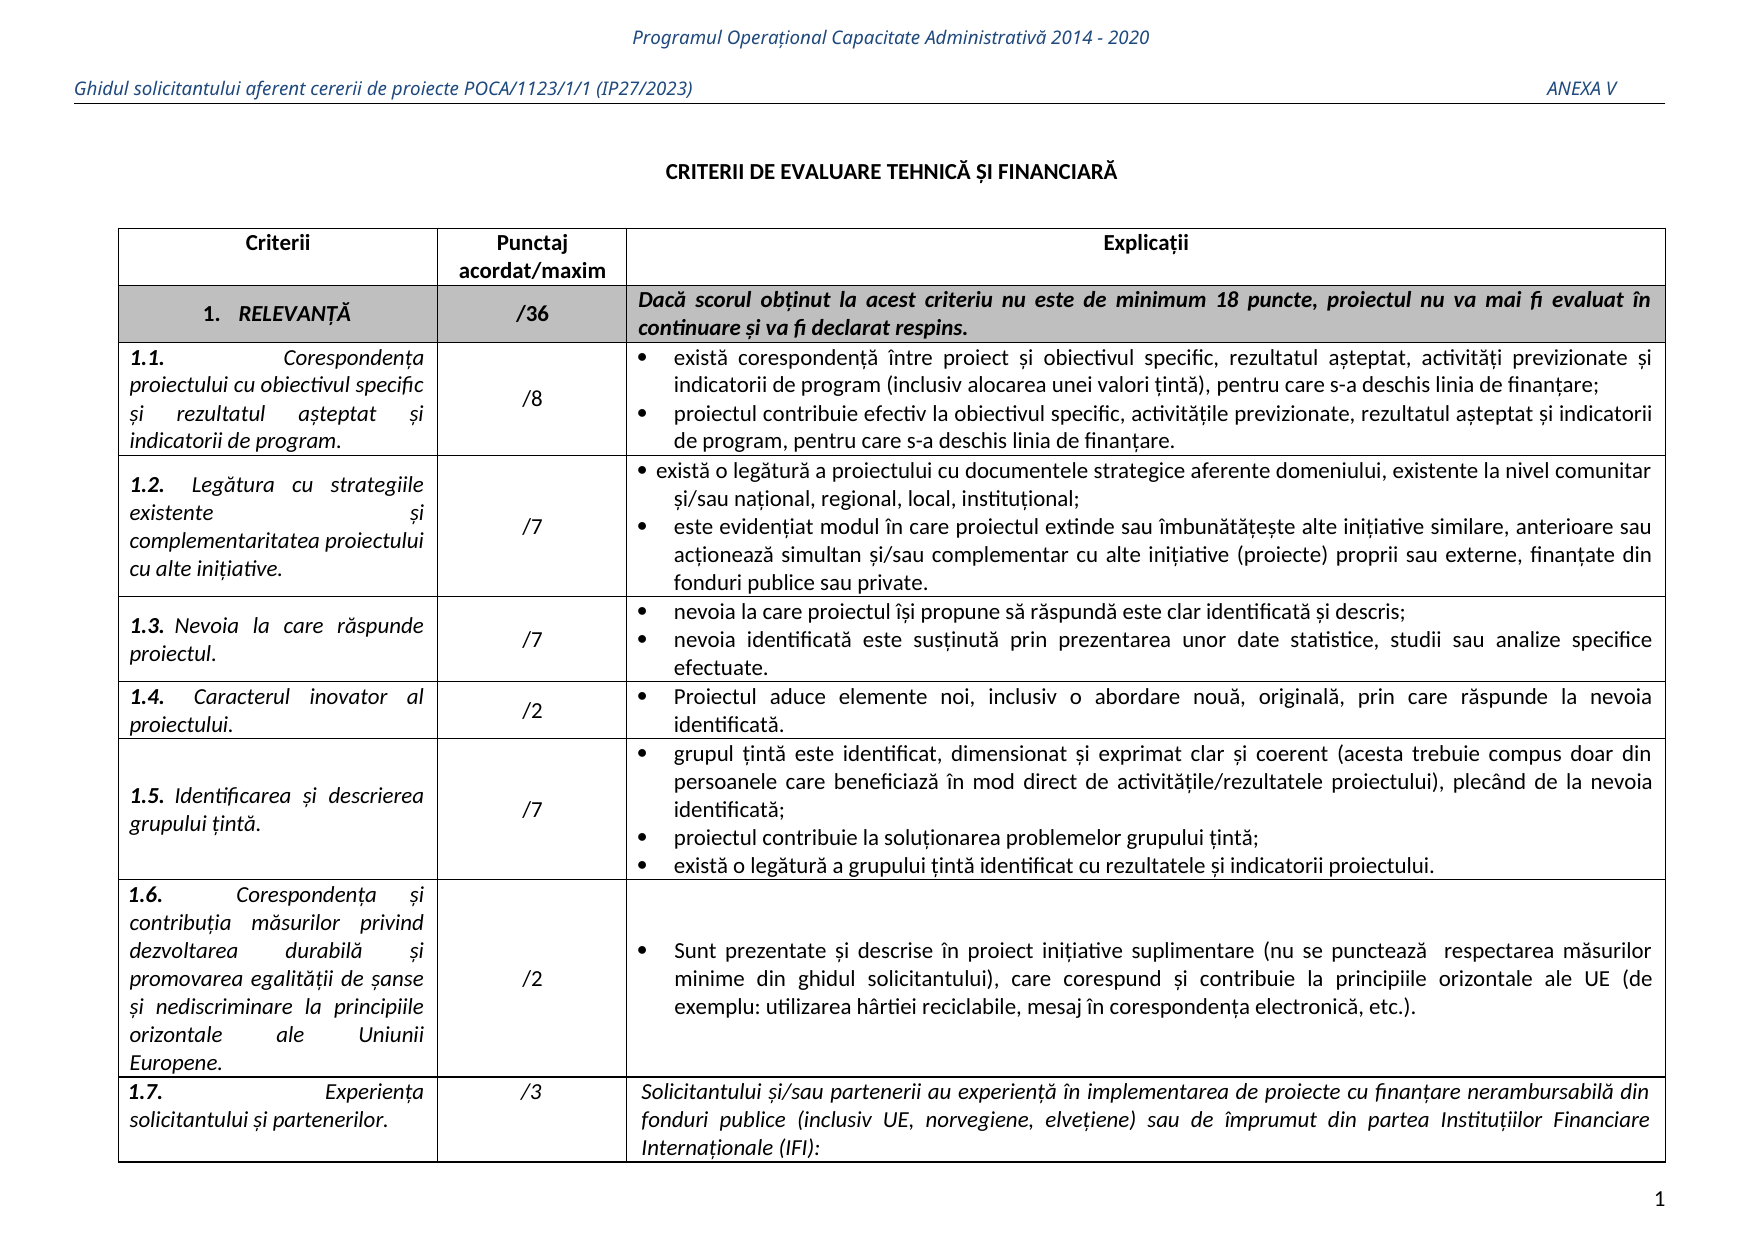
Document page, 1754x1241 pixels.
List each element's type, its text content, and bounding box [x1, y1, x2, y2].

table_header Explicații [627, 229, 1665, 284]
table_header Punctaj acordat/maxim [438, 229, 626, 284]
table_cell /7 [438, 597, 626, 681]
text CRITERII DE EVALUARE TEHNICĂ ȘI FINANCIARĂ [118, 157, 1665, 185]
table_cell /2 [438, 880, 626, 1076]
table_cell /36 [438, 286, 626, 342]
table_cell Corespondența și contribuția măsurilor privind dezvoltarea durabilă și promovarea egalității de șanse și nediscriminare la principiile orizontale ale Uniunii Europene. [119, 880, 437, 1076]
table_cell RELEVANȚĂ [119, 286, 437, 342]
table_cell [627, 1078, 1665, 1161]
table_cell /7 [438, 456, 626, 596]
table_cell Caracterul inovator al proiectului. [119, 682, 437, 738]
table_cell Proiectul aduce elemente noi, inclusiv o abordare nouă, originală, prin care răspunde la nevoia identificată. [627, 682, 1665, 738]
table_cell Legătura cu strategiile existente și complementaritatea proiectului cu alte inițiative. [119, 456, 437, 596]
table_cell Sunt prezentate și descrise în proiect inițiative suplimentare (nu se punctează respectarea măsurilor minime din ghidul solicitantului), care corespund și contribuie la principiile orizontale ale UE (de exemplu: utilizarea hârtiei reciclabile, mesaj în corespondența electronică, etc.). [627, 880, 1665, 1076]
table_cell Corespondența proiectului cu obiectivul specific și rezultatul așteptat și indicatorii de program. [119, 343, 437, 455]
table_cell grupul țintă este identificat, dimensionat și exprimat clar și coerent (acesta trebuie compus doar din persoanele care beneficiază în mod direct de activitățile/rezultatele proiectului), plecând de la nevoia identificată; proiectul contribuie la soluționarea problemelor grupului țintă; există o legătură a grupului țintă identificat cu rezultatele și indicatorii proiectului. [627, 739, 1665, 879]
table_cell nevoia la care proiectul își propune să răspundă este clar identificată și descris; nevoia identificată este susținută prin prezentarea unor date statistice, studii sau analize specifice efectuate. [627, 597, 1665, 681]
table_cell există o legătură a proiectului cu documentele strategice aferente domeniului, existente la nivel comunitar și/sau național, regional, local, instituțional; este evidențiat modul în care proiectul extinde sau îmbunătățește alte inițiative similare, anterioare sau acționează simultan și/sau complementar cu alte inițiative (proiecte) proprii sau externe, finanțate din fonduri publice sau private. [627, 456, 1665, 596]
table_cell Identificarea și descrierea grupului țintă. [119, 739, 437, 879]
table_cell Dacă scorul obținut la acest criteriu nu este de minimum 18 puncte, proiectul nu va mai fi evaluat în continuare și va fi declarat respins. [627, 286, 1665, 342]
table_cell Nevoia la care răspunde proiectul. [119, 597, 437, 681]
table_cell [119, 1078, 437, 1161]
table_cell /2 [438, 682, 626, 738]
table_cell /8 [438, 343, 626, 455]
table_cell există corespondență între proiect și obiectivul specific, rezultatul așteptat, activități previzionate și indicatorii de program (inclusiv alocarea unei valori țintă), pentru care s-a deschis linia de finanțare; proiectul contribuie efectiv la obiectivul specific, activitățile previzionate, rezultatul așteptat și indicatorii de program, pentru care s-a deschis linia de finanțare. [627, 343, 1665, 455]
table_cell /3 [438, 1078, 626, 1161]
table_cell /7 [438, 739, 626, 879]
table_header Criterii [119, 229, 437, 284]
